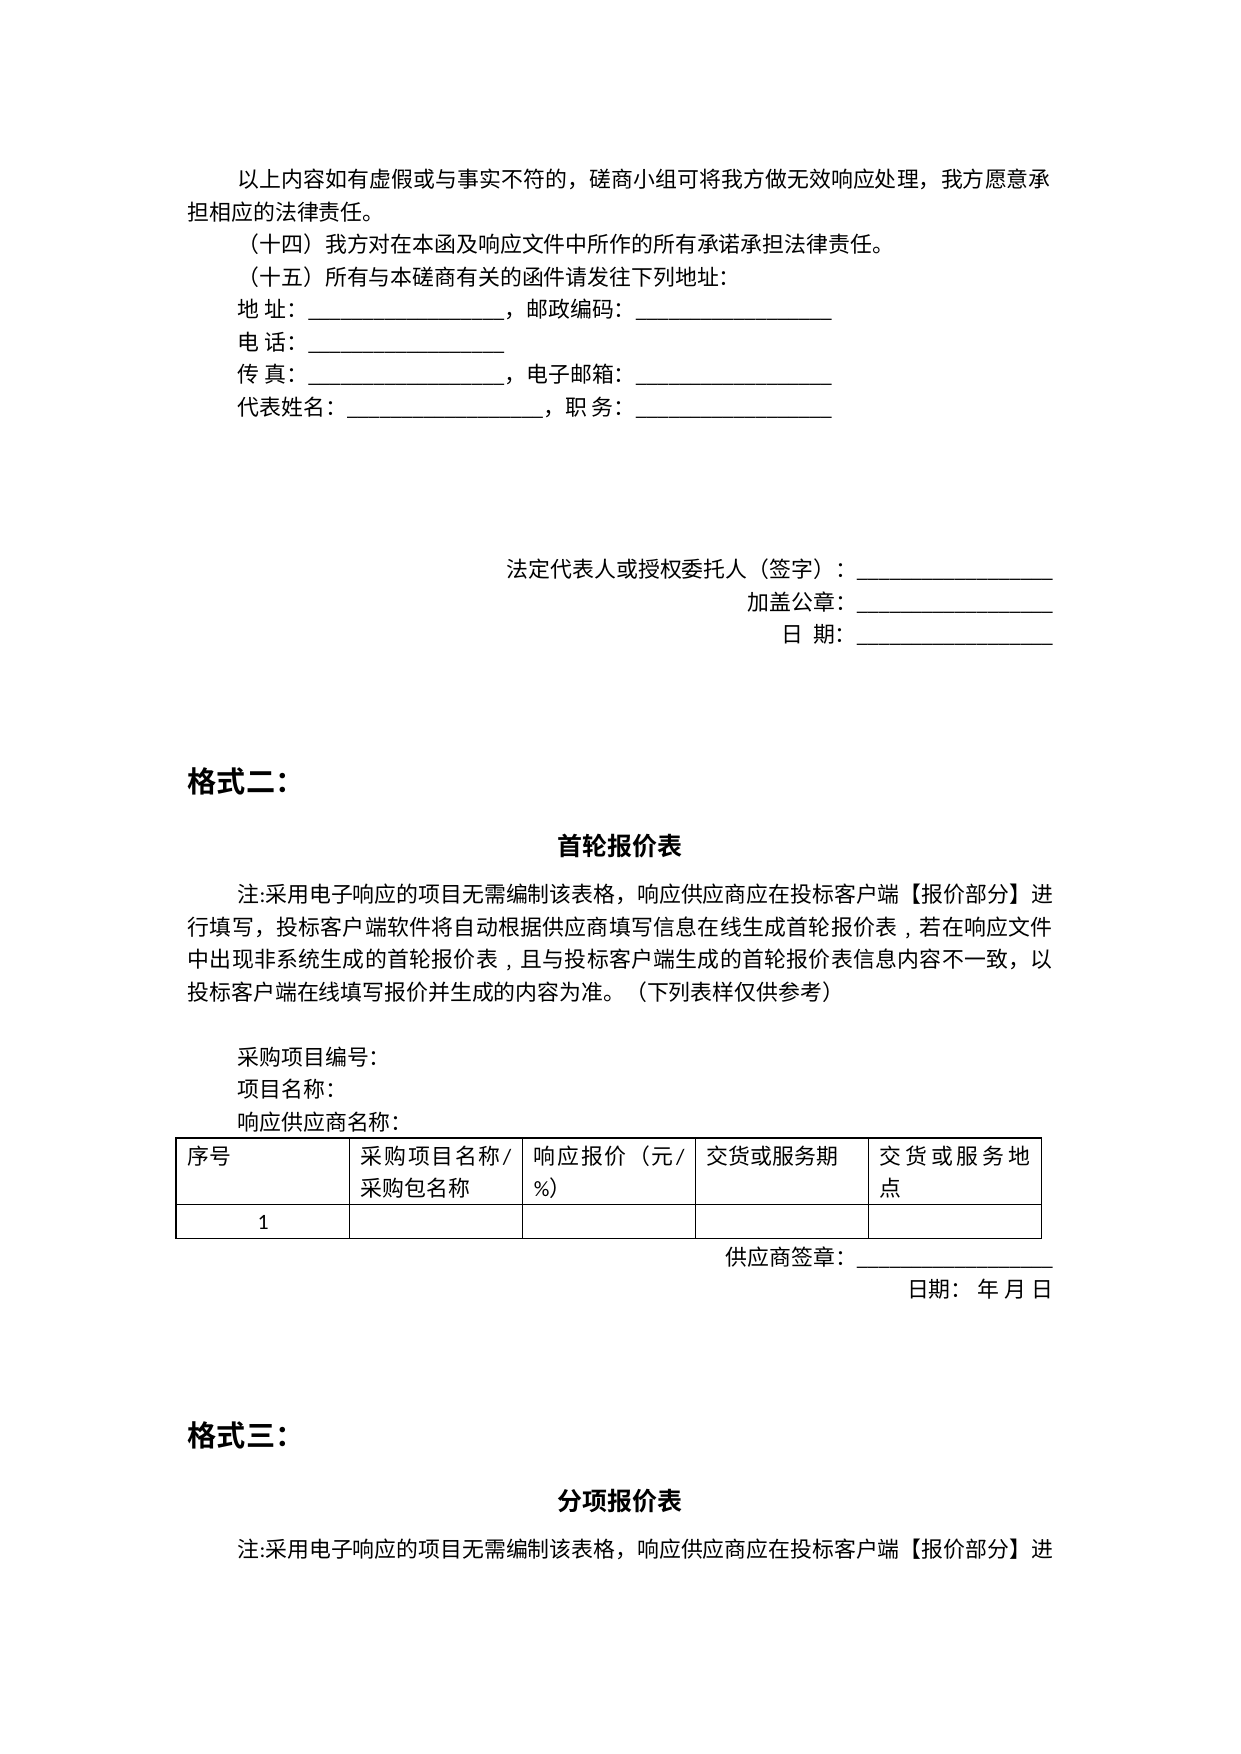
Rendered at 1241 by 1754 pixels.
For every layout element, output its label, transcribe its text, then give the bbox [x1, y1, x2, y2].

text 以上内容如有虚假或与事实不符的，磋商小组可将我方做无效响应处理，我方愿意承担相应的法律责任。 [187, 162, 1053, 227]
table_header 交货或服务期 [696, 1139, 868, 1203]
text 日期： 年 月 日 [187, 1272, 1053, 1304]
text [187, 1532, 1053, 1564]
table_cell [696, 1205, 868, 1238]
text （十四）我方对在本函及响应文件中所作的所有承诺承担法律责任。 [187, 227, 1053, 259]
text 格式三： [187, 1402, 1053, 1467]
text 首轮报价表 [187, 812, 1053, 877]
text 采购项目编号： [187, 1039, 1053, 1072]
text 注:采用电子响应的项目无需编制该表格，响应供应商应在投标客户端【报价部分】进行填写，投标客户端软件将自动根据供应商填写信息在线生成首轮报价表﹐若在响应文件中出现非系统生成的首轮报价表﹐且与投标客户端生成的首轮报价表信息内容不一致，以投标客户端在线填写报价并生成的内容为准。（下列表样仅供参考） [187, 877, 1053, 1039]
table_header 交货或服务地点 [869, 1139, 1041, 1203]
text 加盖公章：__________________ [187, 584, 1053, 617]
text 分项报价表 [187, 1467, 1053, 1532]
text 地 址：__________________，邮政编码：__________________ [187, 292, 1053, 324]
table_header 采购项目名称/采购包名称 [350, 1139, 522, 1203]
table_cell [523, 1205, 695, 1238]
text （十五）所有与本磋商有关的函件请发往下列地址： [187, 259, 1053, 292]
text 传 真：__________________，电子邮箱：__________________ [187, 357, 1053, 389]
text 代表姓名：__________________，职 务：__________________ [187, 389, 1053, 422]
text 电 话：__________________ [187, 324, 1053, 357]
text 法定代表人或授权委托人（签字）：__________________ [187, 552, 1053, 584]
text 日 期：__________________ [187, 617, 1053, 649]
table_header 序号 [177, 1139, 349, 1203]
text 供应商签章：__________________ [187, 1239, 1053, 1272]
table_cell [869, 1205, 1041, 1238]
text 格式二： [187, 747, 1053, 812]
table_header 响应报价（元/%） [523, 1139, 695, 1203]
text 响应供应商名称： [187, 1104, 1053, 1137]
table_cell [350, 1205, 522, 1238]
text 项目名称： [187, 1072, 1053, 1104]
table_cell 1 [177, 1205, 349, 1238]
